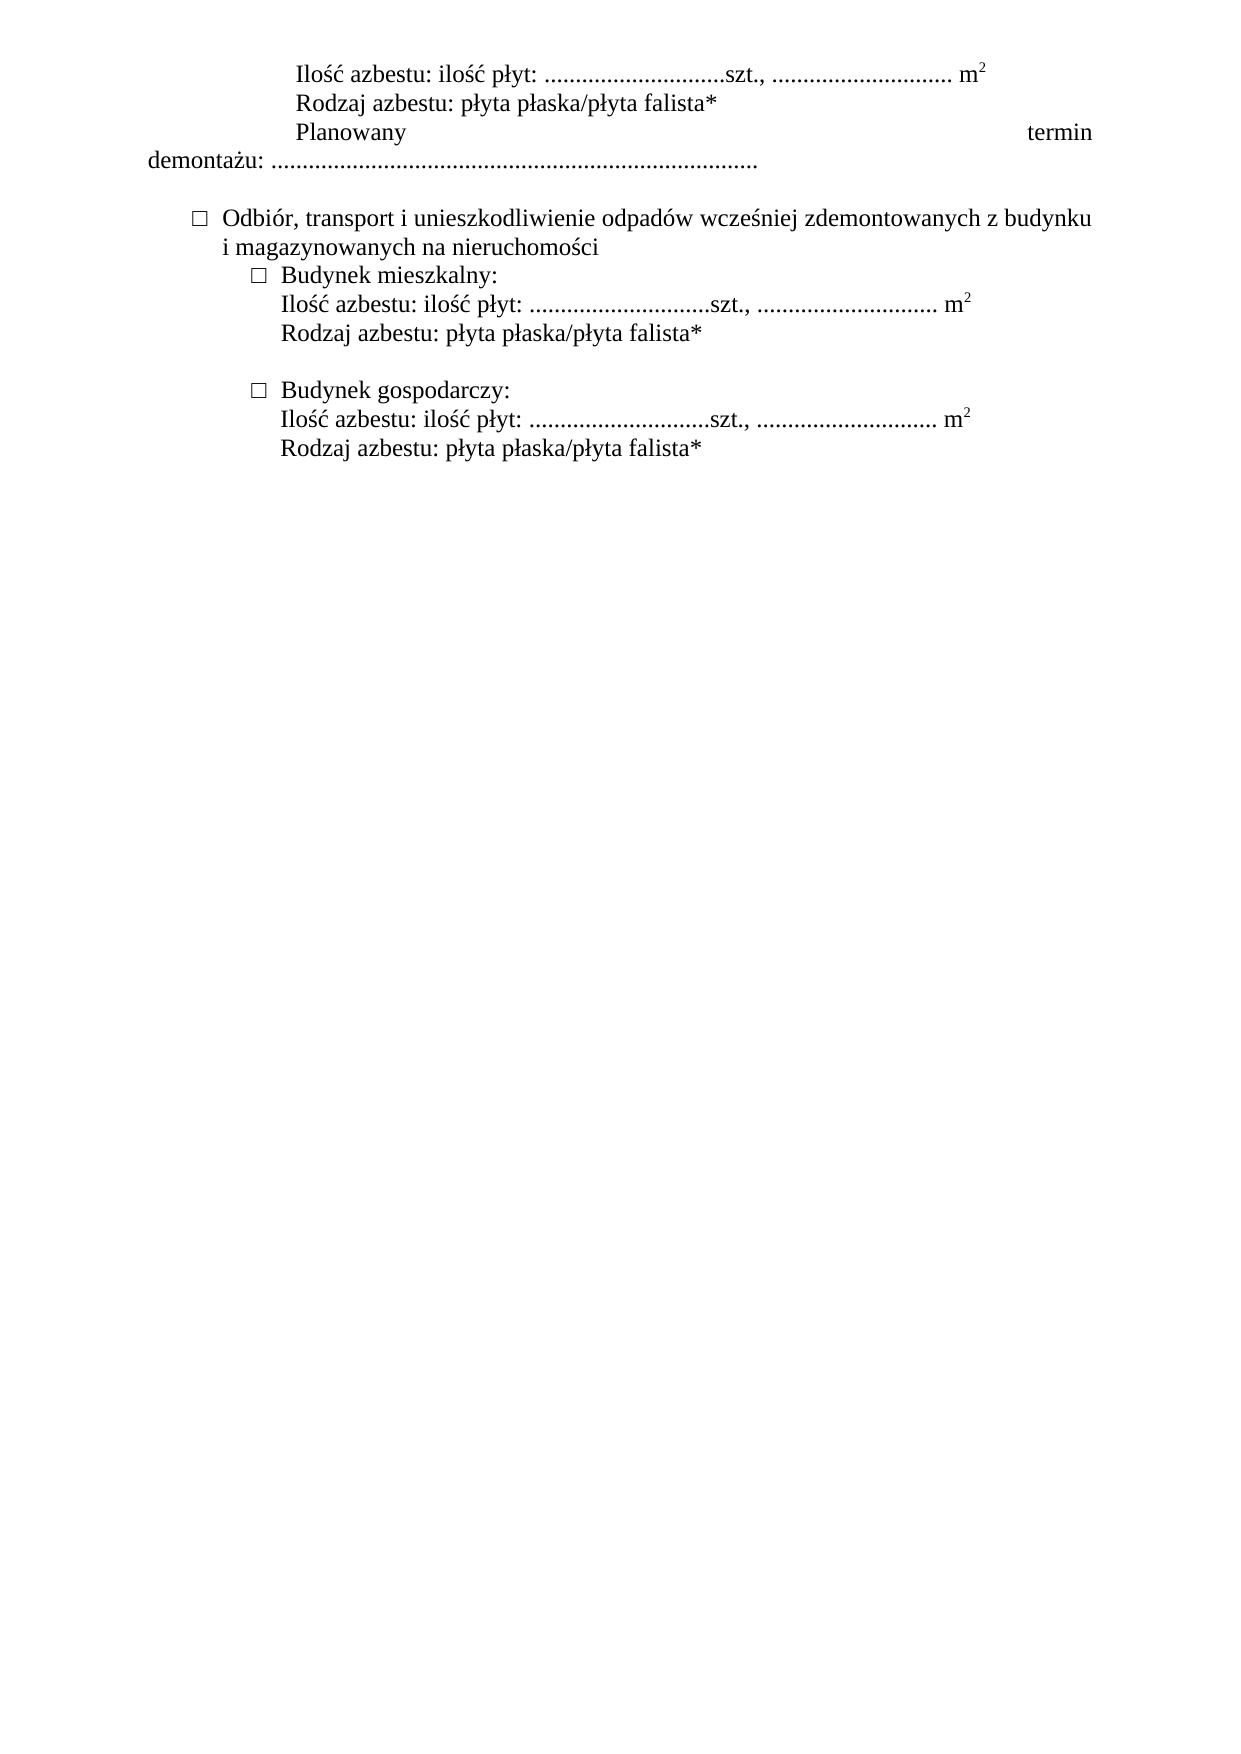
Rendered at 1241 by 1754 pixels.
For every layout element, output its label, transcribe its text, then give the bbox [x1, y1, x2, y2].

text Ilość azbestu: ilość płyt: .............................szt., ............................. m2 [207, 289, 1092, 318]
list Budynek mieszkalny: [251, 260, 1092, 289]
text Rodzaj azbestu: płyta płaska/płyta falista* [280, 433, 1092, 462]
list Rodzaj azbestu: płyta płaska/płyta falista* [280, 318, 1092, 347]
text Ilość azbestu: ilość płyt: .............................szt., ............................. m2 [148, 59, 1092, 88]
text Ilość azbestu: ilość płyt: .............................szt., ............................. m2 [280, 404, 1092, 433]
list Odbiór, transport i unieszkodliwienie odpadów wcześniej zdemontowanych z budynku i magazynowanych na nieruchomości [192, 203, 1092, 260]
list Budynek gospodarczy: [251, 375, 1092, 404]
text Planowany termin demontażu: .............................................................................. [148, 117, 1092, 174]
text Rodzaj azbestu: płyta płaska/płyta falista* [148, 88, 1092, 117]
